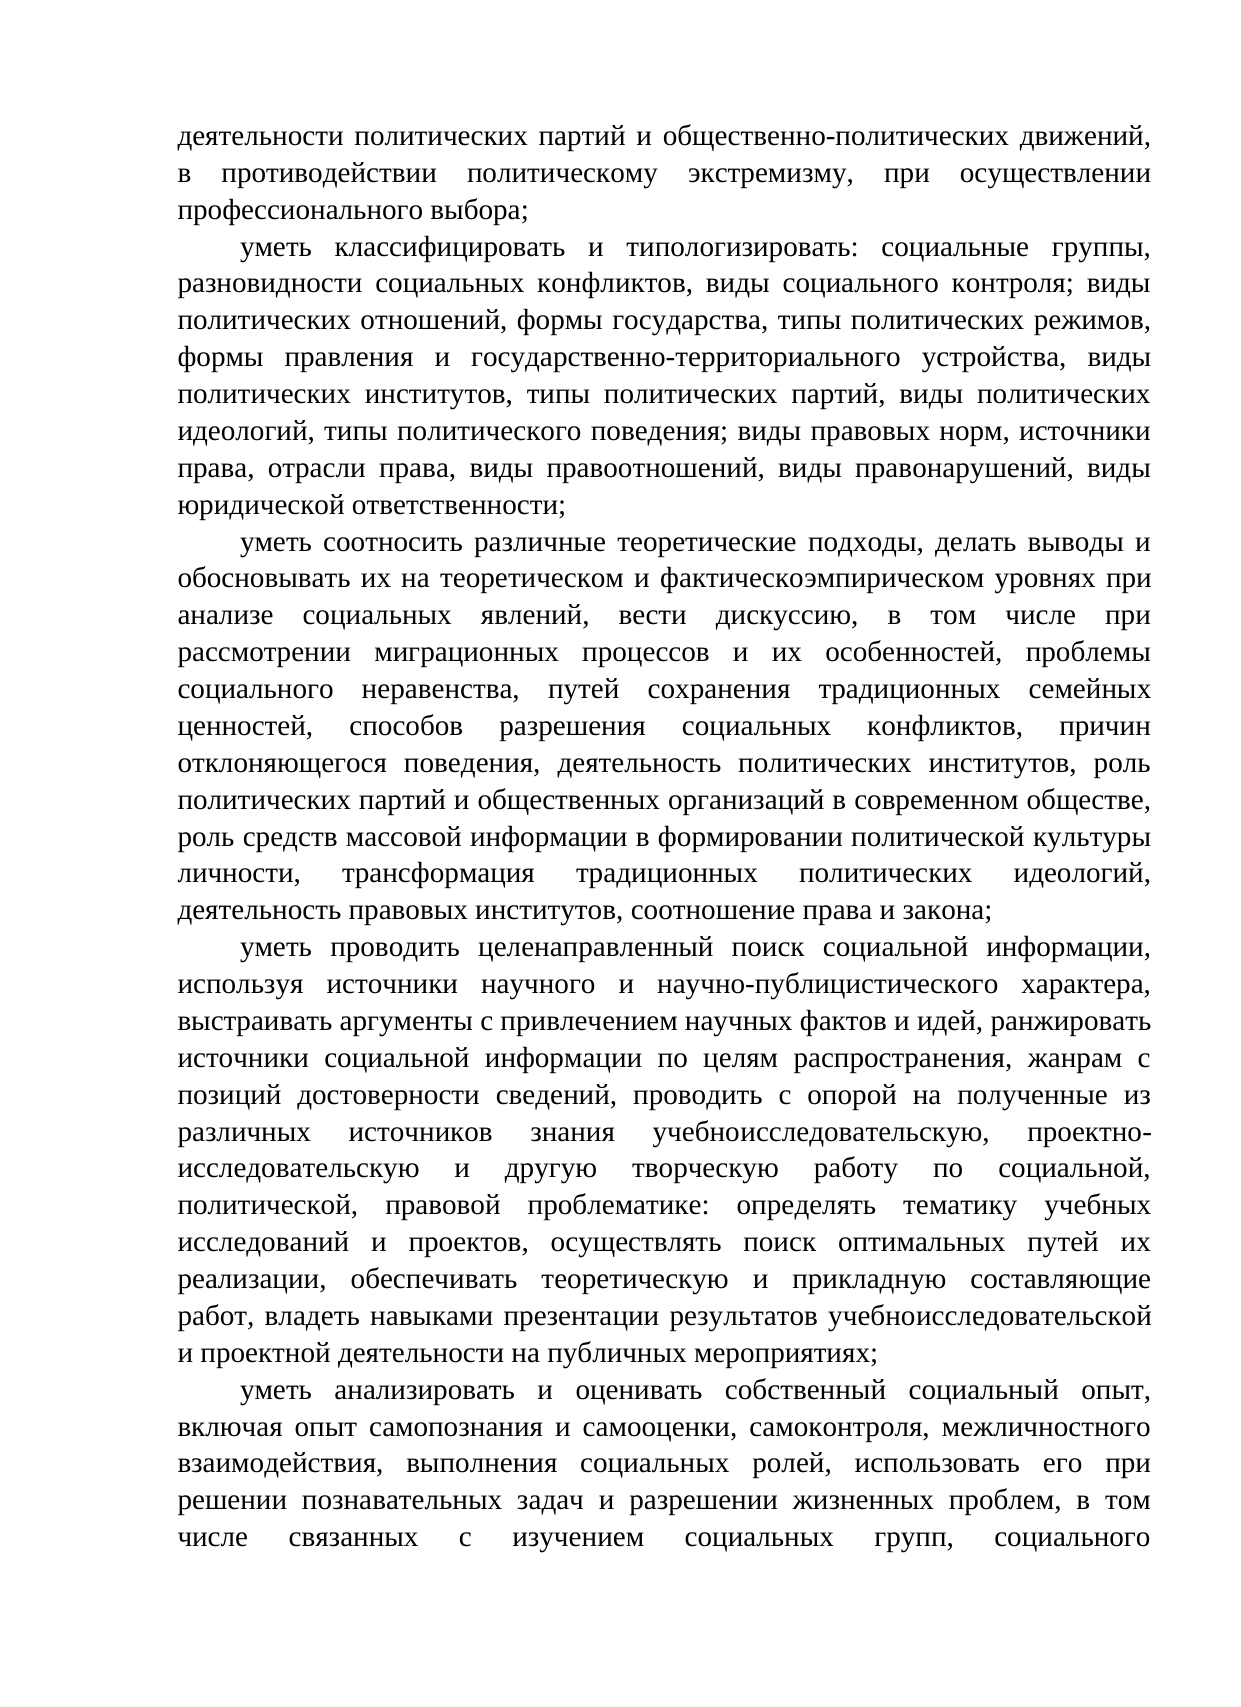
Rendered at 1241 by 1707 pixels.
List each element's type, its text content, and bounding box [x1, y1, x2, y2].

text уметь соотносить различные теоретические подходы, делать выводы и обосновывать их на теоретическом и фактическо­эмпирическом уровнях при анализе социальных явлений, вести дискуссию, в том числе при рассмотрении миграционных процессов и их особенностей, проблемы социального неравенства, путей сохранения традиционных семейных ценностей, способов разрешения социальных конфликтов, причин отклоняющегося поведения, деятельность политических институтов, роль политических партий и общественных организаций в современном обществе, роль средств массовой информации в формировании политической культуры личности, трансформация традиционных политических идеологий, деятельность правовых институтов, соотношение права и закона; [177, 524, 1152, 926]
text уметь классифицировать и типологизировать: социальные группы, разновидности социальных конфликтов, виды социального контроля; виды политических отношений, формы государства, типы политических режимов, формы правления и государственно-территориального устройства, виды политических институтов, типы политических партий, виды политических идеологий, типы политического поведения; виды правовых норм, источники права, отрасли права, виды правоотношений, виды правонарушений, виды юридической ответственности; [177, 229, 1152, 520]
text уметь проводить целенаправленный поиск социальной информации, используя источники научного и научно-публицистического характера, выстраивать аргументы с привлечением научных фактов и идей, ранжировать источники социальной информации по целям распространения, жанрам с позиций достоверности сведений, проводить с опорой на полученные из различных источников знания учебно­исследовательскую, проектно­исследовательскую и другую творческую работу по социальной, политической, правовой проблематике: определять тематику учебных исследований и проектов, осуществлять поиск оптимальных путей их реализации, обеспечивать теоретическую и прикладную составляющие работ, владеть навыками презентации результатов учебно­исследовательской и проектной деятельности на публичных мероприятиях; [177, 929, 1152, 1368]
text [177, 118, 1152, 225]
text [177, 1372, 1152, 1553]
